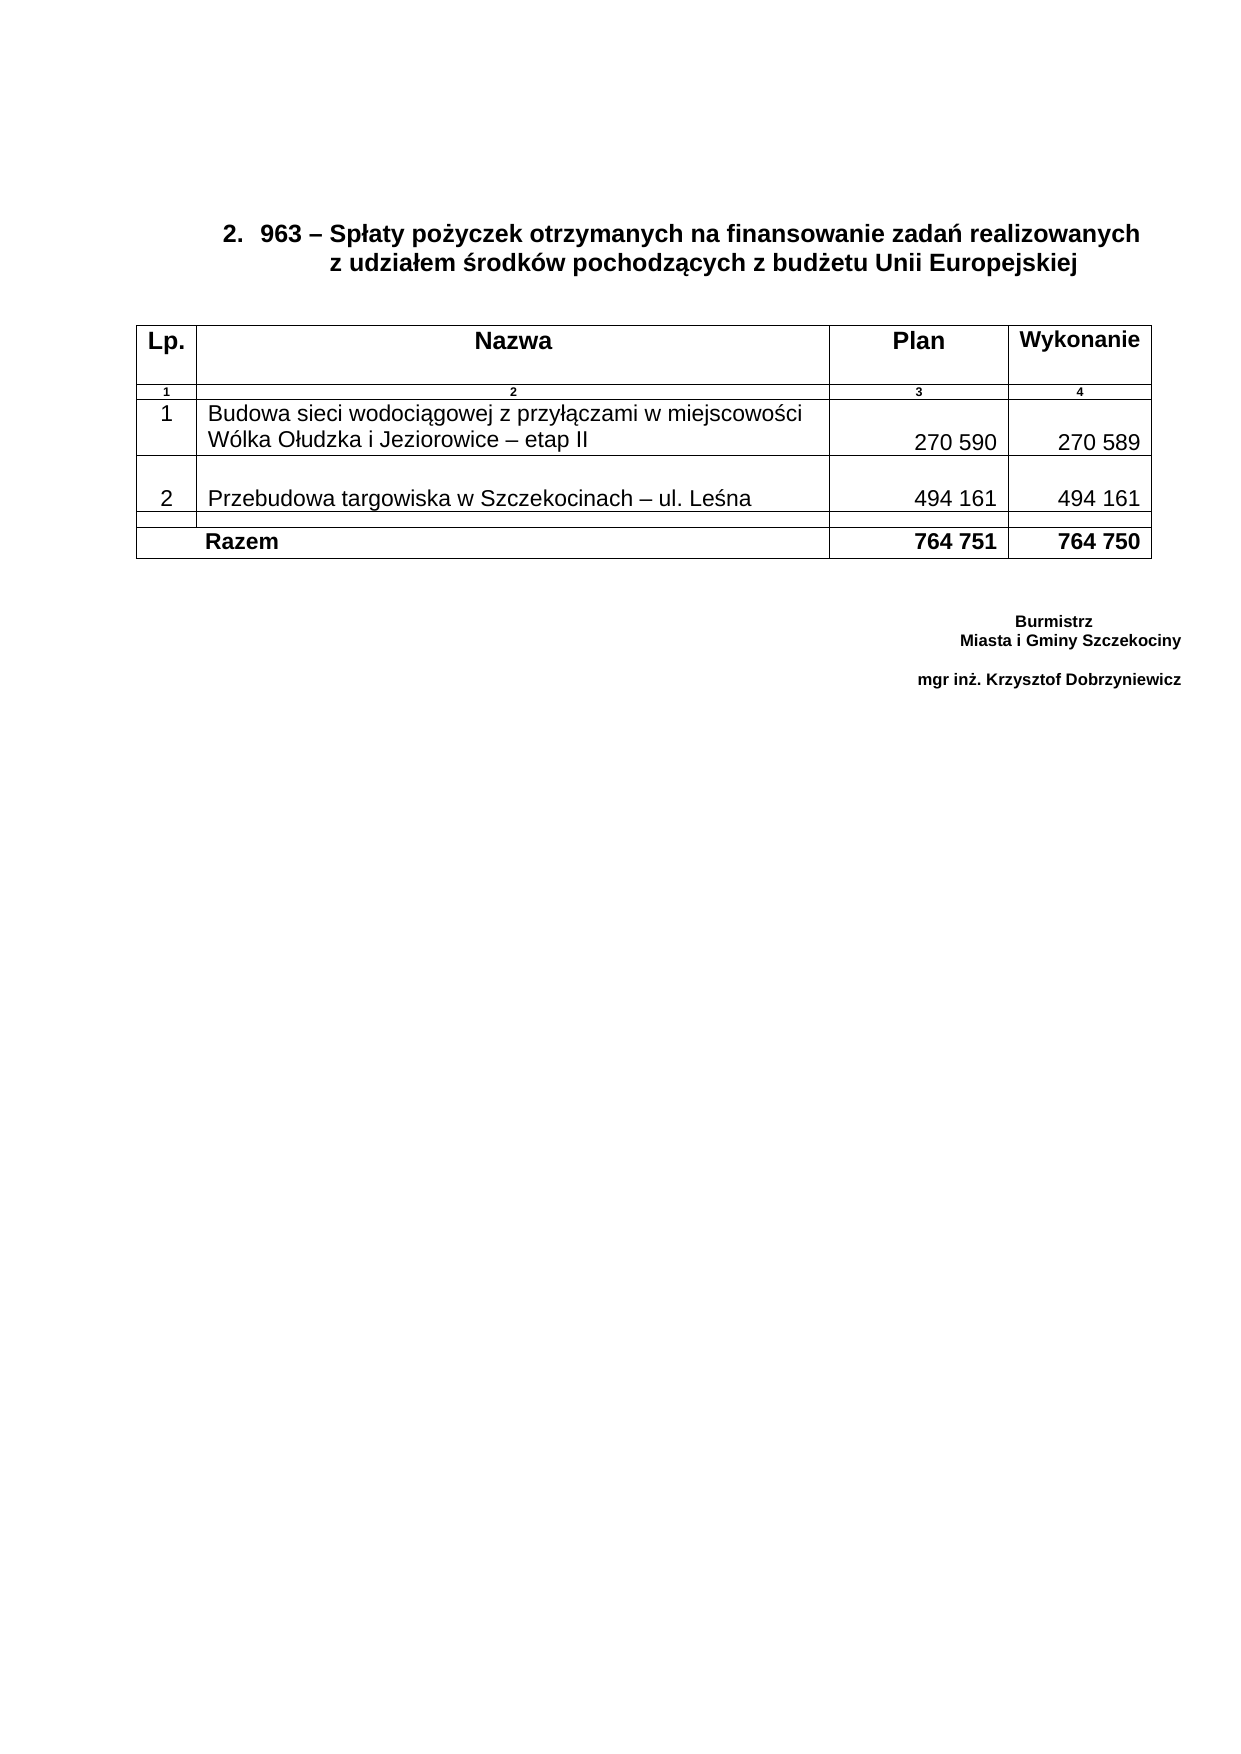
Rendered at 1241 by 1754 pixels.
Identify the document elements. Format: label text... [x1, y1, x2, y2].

table_cell 270 589 [1009, 400, 1151, 455]
table_cell 2 [137, 456, 196, 511]
table_header Plan [830, 326, 1008, 383]
table_cell 2 [197, 385, 829, 399]
table_cell 1 [137, 385, 196, 399]
table_header Nazwa [197, 326, 829, 383]
text Burmistrz [148, 612, 1093, 631]
table_header Wykonanie [1009, 326, 1151, 383]
table_cell 494 161 [830, 456, 1008, 511]
table_cell [1009, 512, 1151, 527]
table_cell 494 161 [1009, 456, 1151, 511]
table_cell 1 [137, 400, 196, 455]
list 963 – Spłaty pożyczek otrzymanych na finansowanie zadań realizowanych [223, 219, 1225, 248]
table_header Lp. [137, 326, 196, 383]
table_cell Budowa sieci wodociągowej z przyłączami w miejscowości Wólka Ołudzka i Jeziorowice – etap II [197, 400, 829, 455]
text Miasta i Gminy Szczekociny [148, 631, 1181, 650]
table_cell 3 [830, 385, 1008, 399]
table_cell Razem [137, 528, 829, 558]
table_cell [197, 512, 829, 527]
text z udziałem środków pochodzących z budżetu Unii Europejskiej [260, 248, 1152, 277]
text mgr inż. Krzysztof Dobrzyniewicz [148, 669, 1181, 689]
table_cell Przebudowa targowiska w Szczekocinach – ul. Leśna [197, 456, 829, 511]
table_cell 4 [1009, 385, 1151, 399]
table_cell [830, 512, 1008, 527]
table_cell [137, 512, 196, 527]
table_cell 270 590 [830, 400, 1008, 455]
table_cell 764 750 [1009, 528, 1151, 558]
table_cell 764 751 [830, 528, 1008, 558]
